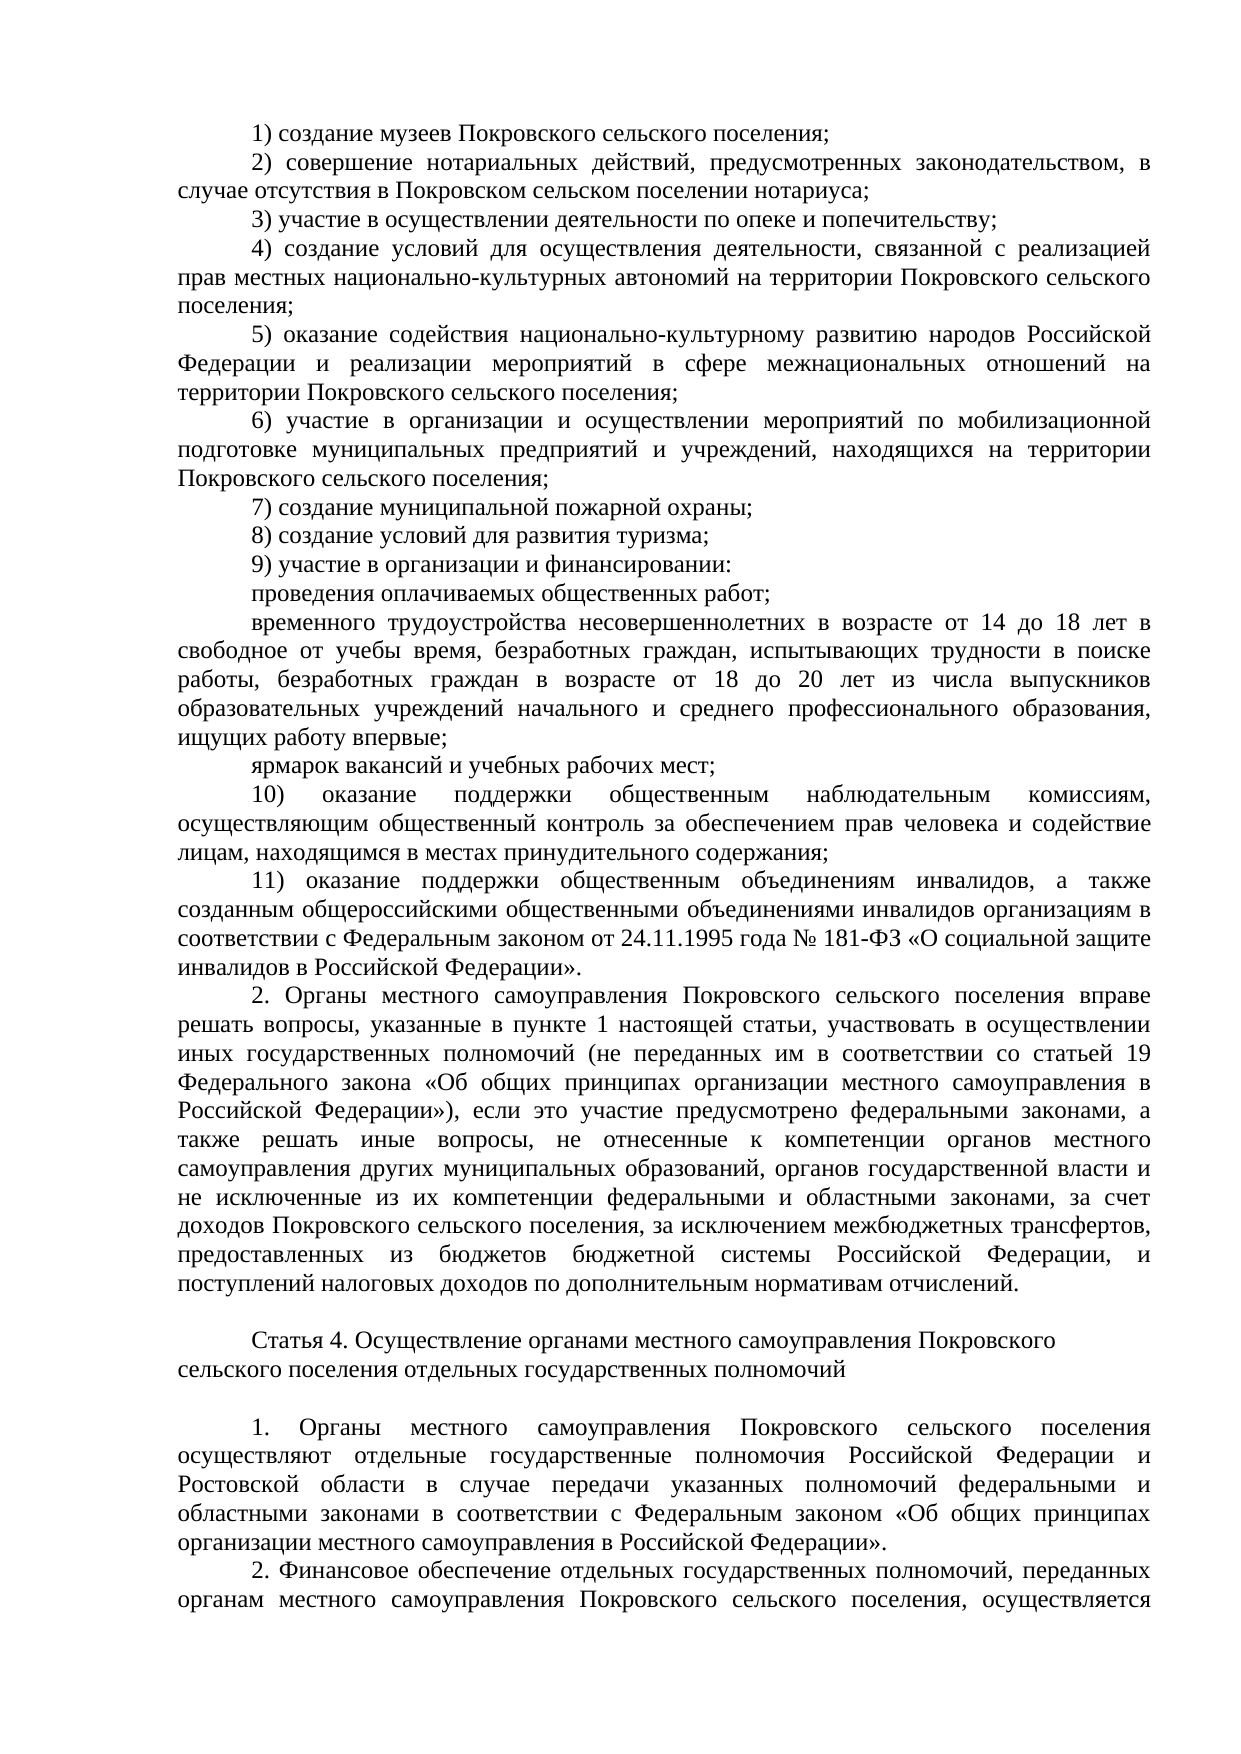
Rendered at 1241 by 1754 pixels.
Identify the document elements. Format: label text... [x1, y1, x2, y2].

text 9) участие в организации и финансировании: [177, 549, 1152, 578]
text 5) оказание содействия национально-культурному развитию народов Российской Федерации и реализации мероприятий в сфере межнациональных отношений на территории Покровского сельского поселения; [177, 319, 1152, 406]
text 2. Органы местного самоуправления Покровского сельского поселения вправе решать вопросы, указанные в пункте 1 настоящей статьи, участвовать в осуществлении иных государственных полномочий (не переданных им в соответствии со статьей 19 Федерального закона «Об общих принципах организации местного самоуправления в Российской Федерации»), если это участие предусмотрено федеральными законами, а также решать иные вопросы, не отнесенные к компетенции органов местного самоуправления других муниципальных образований, органов государственной власти и не исключенные из их компетенции федеральными и областными законами, за счет доходов Покровского сельского поселения, за исключением межбюджетных трансфертов, предоставленных из бюджетов бюджетной системы Российской Федерации, и поступлений налоговых доходов по дополнительным нормативам отчислений. [177, 981, 1152, 1297]
text 1) создание музеев Покровского сельского поселения; [177, 118, 1152, 147]
text 7) создание муниципальной пожарной охраны; [177, 492, 1152, 521]
text 6) участие в организации и осуществлении мероприятий по мобилизационной подготовке муниципальных предприятий и учреждений, находящихся на территории Покровского сельского поселения; [177, 406, 1152, 492]
text ярмарок вакансий и учебных рабочих мест; [177, 751, 1152, 779]
text 8) создание условий для развития туризма; [177, 521, 1152, 549]
text 4) создание условий для осуществления деятельности, связанной с реализацией прав местных национально-культурных автономий на территории Покровского сельского поселения; [177, 233, 1152, 319]
text 3) участие в осуществлении деятельности по опеке и попечительству; [177, 204, 1152, 233]
text 1. Органы местного самоуправления Покровского сельского поселения осуществляют отдельные государственные полномочия Российской Федерации и Ростовской области в случае передачи указанных полномочий федеральными и областными законами в соответствии с Федеральным законом «Об общих принципах организации местного самоуправления в Российской Федерации». [177, 1412, 1152, 1556]
text 11) оказание поддержки общественным объединениям инвалидов, а также созданным общероссийскими общественными объединениями инвалидов организациям в соответствии с Федеральным законом от 24.11.1995 года № 181-ФЗ «О социальной защите инвалидов в Российской Федерации». [177, 866, 1152, 981]
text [177, 1556, 1152, 1613]
text временного трудоустройства несовершеннолетних в возрасте от 14 до 18 лет в свободное от учебы время, безработных граждан, испытывающих трудности в поиске работы, безработных граждан в возрасте от 18 до 20 лет из числа выпускников образовательных учреждений начального и среднего профессионального образования, ищущих работу впервые; [177, 607, 1152, 751]
text 2) совершение нотариальных действий, предусмотренных законодательством, в случае отсутствия в Покровском сельском поселении нотариуса; [177, 147, 1152, 204]
text 10) оказание поддержки общественным наблюдательным комиссиям, осуществляющим общественный контроль за обеспечением прав человека и содействие лицам, находящимся в местах принудительного содержания; [177, 779, 1152, 866]
text проведения оплачиваемых общественных работ; [177, 578, 1152, 607]
text Статья 4. Осуществление органами местного самоуправления Покровского сельского поселения отдельных государственных полномочий [177, 1326, 1152, 1383]
